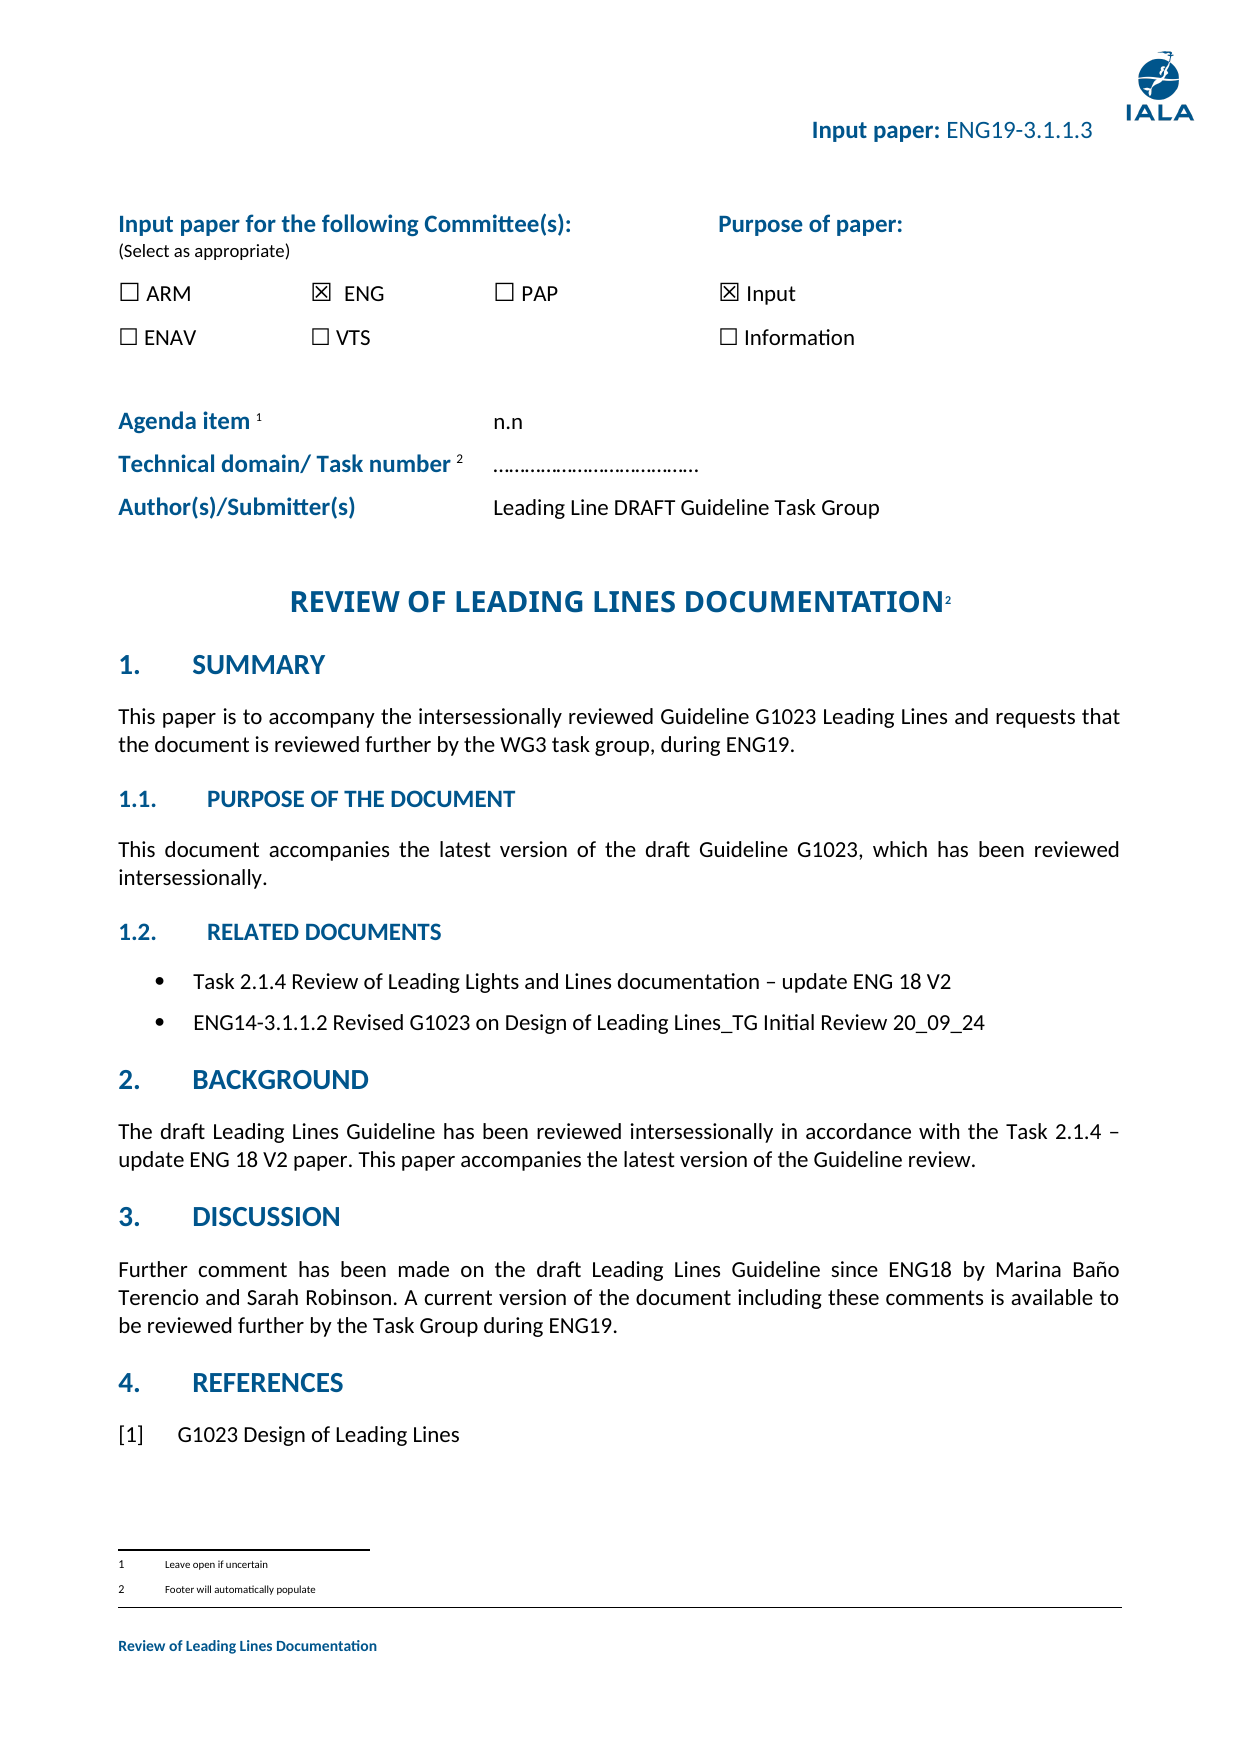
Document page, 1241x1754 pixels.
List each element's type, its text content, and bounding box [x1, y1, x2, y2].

picture [1111, 43, 1206, 136]
subtitle Related documents [118, 916, 1122, 946]
subtitle References [118, 1364, 1122, 1399]
text Input paper for the following Committee(s): Purpose of paper: [118, 209, 1122, 239]
text The draft Leading Lines Guideline has been reviewed intersessionally in accordance with the Task 2.1.4 – update ENG 18 V2 paper. This paper accompanies the latest version of the Guideline review. [118, 1117, 1122, 1173]
text (Select as appropriate) [118, 239, 1122, 262]
subtitle Discussion [118, 1198, 1122, 1234]
subtitle Purpose of the document [118, 783, 1122, 814]
text Input paper: ENG19-3.1.1.3 [118, 118, 1122, 143]
text G1023 Design of Leading Lines [118, 1420, 1122, 1448]
title Review of Leading Lines Documentation [118, 581, 1122, 621]
text ARM ENG PAP Input [118, 274, 1122, 309]
list Task 2.1.4 Review of Leading Lights and Lines documentation – update ENG 18 V2 [156, 967, 1122, 995]
subtitle Background [118, 1061, 1122, 1096]
text Agenda item n.n [118, 405, 1122, 436]
text This paper is to accompany the intersessionally reviewed Guideline G1023 Leading Lines and requests that the document is reviewed further by the WG3 task group, during ENG19. [118, 702, 1122, 758]
text ENAV VTS Information [118, 321, 1122, 352]
text Further comment has been made on the draft Leading Lines Guideline since ENG18 by Marina Baño Terencio and Sarah Robinson. A current version of the document including these comments is available to be reviewed further by the Task Group during ENG19. [118, 1255, 1122, 1339]
subtitle Summary [118, 646, 1122, 682]
text Technical domain/ Task number 2 ………………………………… [118, 448, 1122, 479]
text Author(s)/Submitter(s) Leading Line DRAFT Guideline Task Group [118, 491, 1122, 522]
list ENG14-3.1.1.2 Revised G1023 on Design of Leading Lines_TG Initial Review 20_09_24 [156, 1008, 1122, 1036]
text This document accompanies the latest version of the draft Guideline G1023, which has been reviewed intersessionally. [118, 835, 1122, 891]
